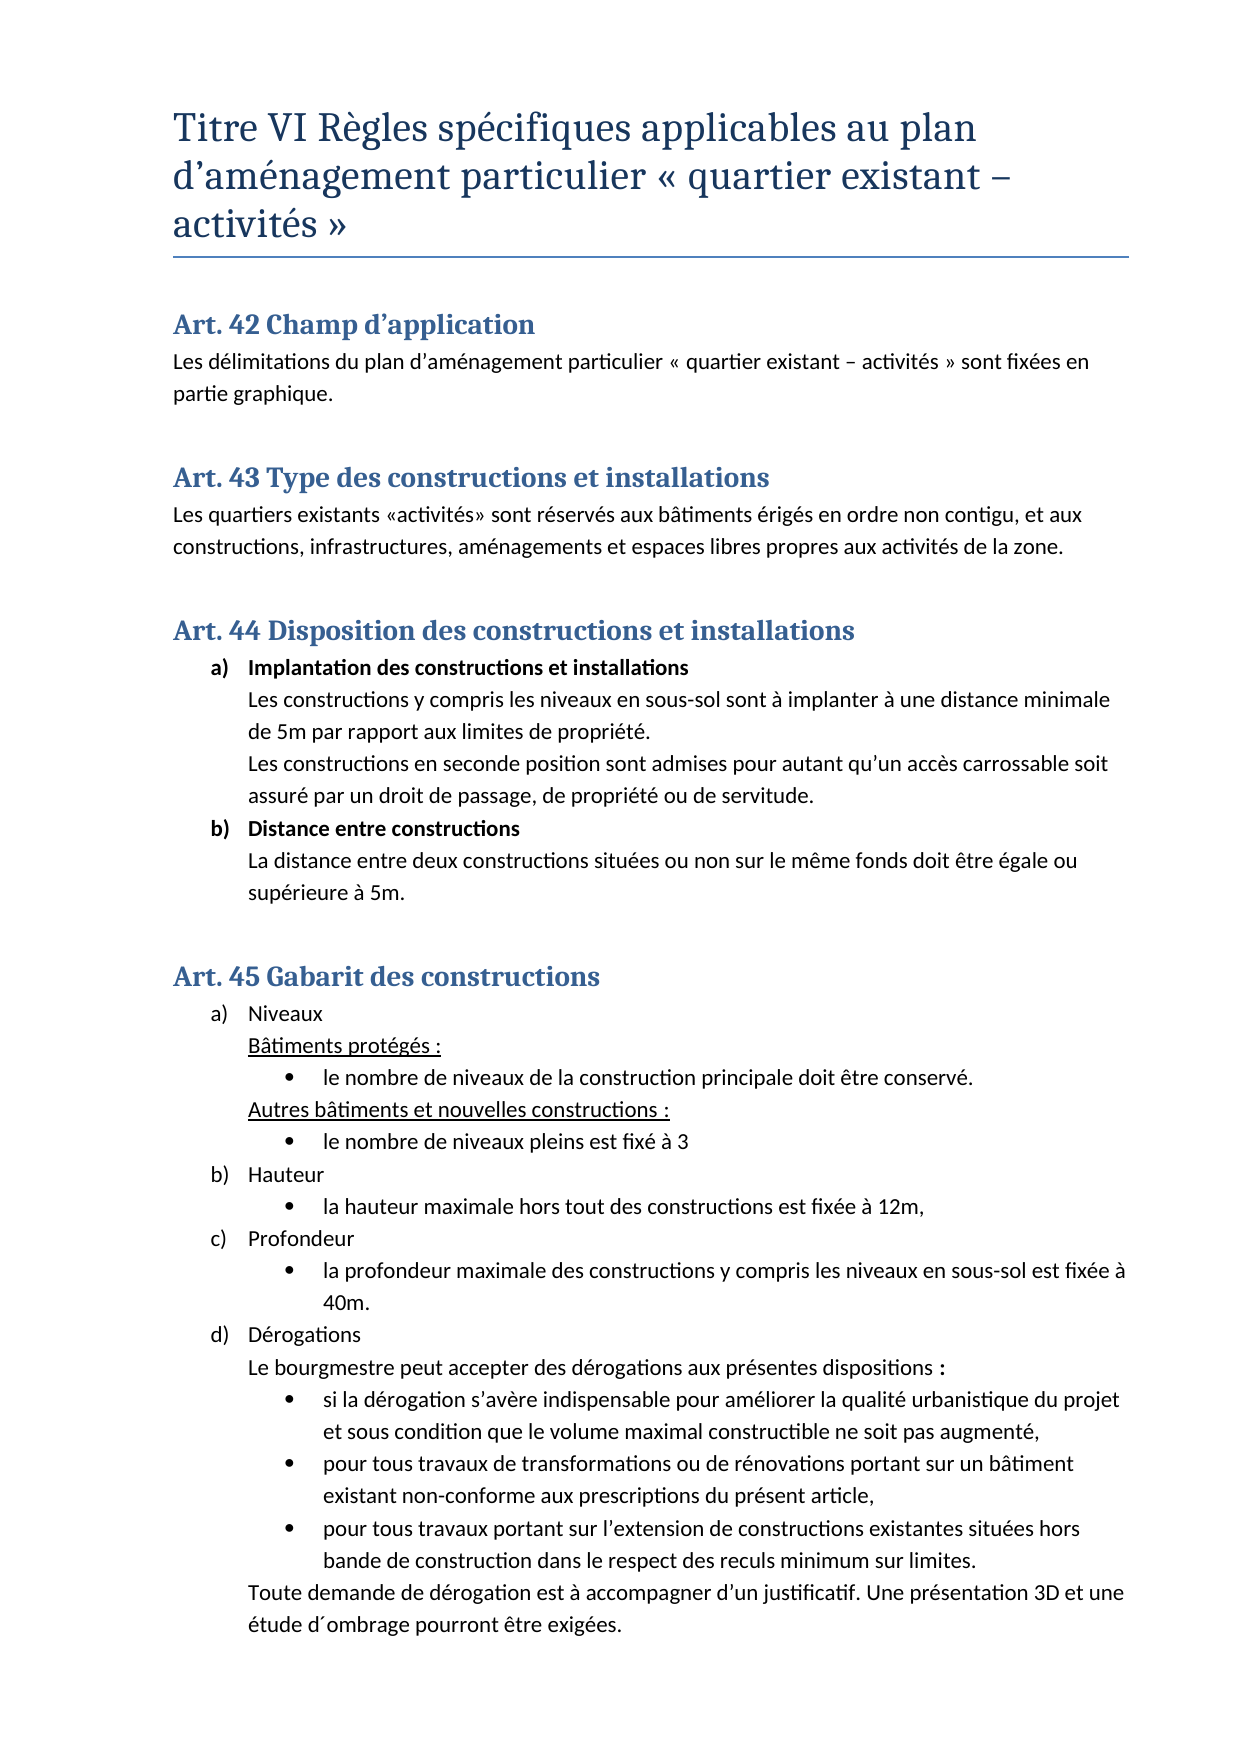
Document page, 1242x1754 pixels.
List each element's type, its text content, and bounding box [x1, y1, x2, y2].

list Niveaux [210, 999, 1129, 1027]
list Bâtiments protégés : [248, 1031, 1129, 1059]
list Distance entre constructions [210, 814, 1129, 842]
list pour tous travaux de transformations ou de rénovations portant sur un bâtiment existant non-conforme aux prescriptions du présent article, [285, 1449, 1129, 1509]
list si la dérogation s’avère indispensable pour améliorer la qualité urbanistique du projet et sous condition que le volume maximal constructible ne soit pas augmenté, [285, 1385, 1129, 1445]
subtitle Art. 44 Disposition des constructions et installations [173, 614, 1129, 648]
list Les constructions y compris les niveaux en sous-sol sont à implanter à une distance minimale de 5m par rapport aux limites de propriété. [248, 685, 1129, 745]
list Autres bâtiments et nouvelles constructions : [248, 1095, 1129, 1123]
list Les constructions en seconde position sont admises pour autant qu’un accès carrossable soit assuré par un droit de passage, de propriété ou de servitude. [248, 749, 1129, 809]
list Dérogations [210, 1321, 1129, 1349]
list Le bourgmestre peut accepter des dérogations aux présentes dispositions : [248, 1353, 1129, 1381]
list Implantation des constructions et installations [210, 653, 1129, 681]
list pour tous travaux portant sur l’extension de constructions existantes situées hors bande de construction dans le respect des reculs minimum sur limites. [285, 1514, 1129, 1574]
list le nombre de niveaux pleins est fixé à 3 [285, 1127, 1129, 1156]
text Les délimitations du plan d’aménagement particulier « quartier existant – activités » sont fixées en partie graphique. [173, 347, 1129, 407]
title Titre VI Règles spécifiques applicables au plan d’aménagement particulier « quartier existant – activités » [173, 104, 1129, 256]
subtitle Art. 43 Type des constructions et installations [173, 461, 1129, 495]
text Les quartiers existants «activités» sont réservés aux bâtiments érigés en ordre non contigu, et aux constructions, infrastructures, aménagements et espaces libres propres aux activités de la zone. [173, 500, 1129, 560]
list la profondeur maximale des constructions y compris les niveaux en sous-sol est fixée à 40m. [285, 1256, 1129, 1316]
list la hauteur maximale hors tout des constructions est fixée à 12m, [285, 1192, 1129, 1220]
list Profondeur [210, 1224, 1129, 1252]
subtitle Art. 42 Champ d’application [173, 308, 1129, 342]
subtitle Art. 45 Gabarit des constructions [173, 960, 1129, 994]
list le nombre de niveaux de la construction principale doit être conservé. [285, 1063, 1129, 1091]
list Hauteur [210, 1160, 1129, 1188]
list La distance entre deux constructions situées ou non sur le même fonds doit être égale ou supérieure à 5m. [248, 846, 1129, 906]
list Toute demande de dérogation est à accompagner d’un justificatif. Une présentation 3D et une étude d´ombrage pourront être exigées. [248, 1578, 1129, 1638]
